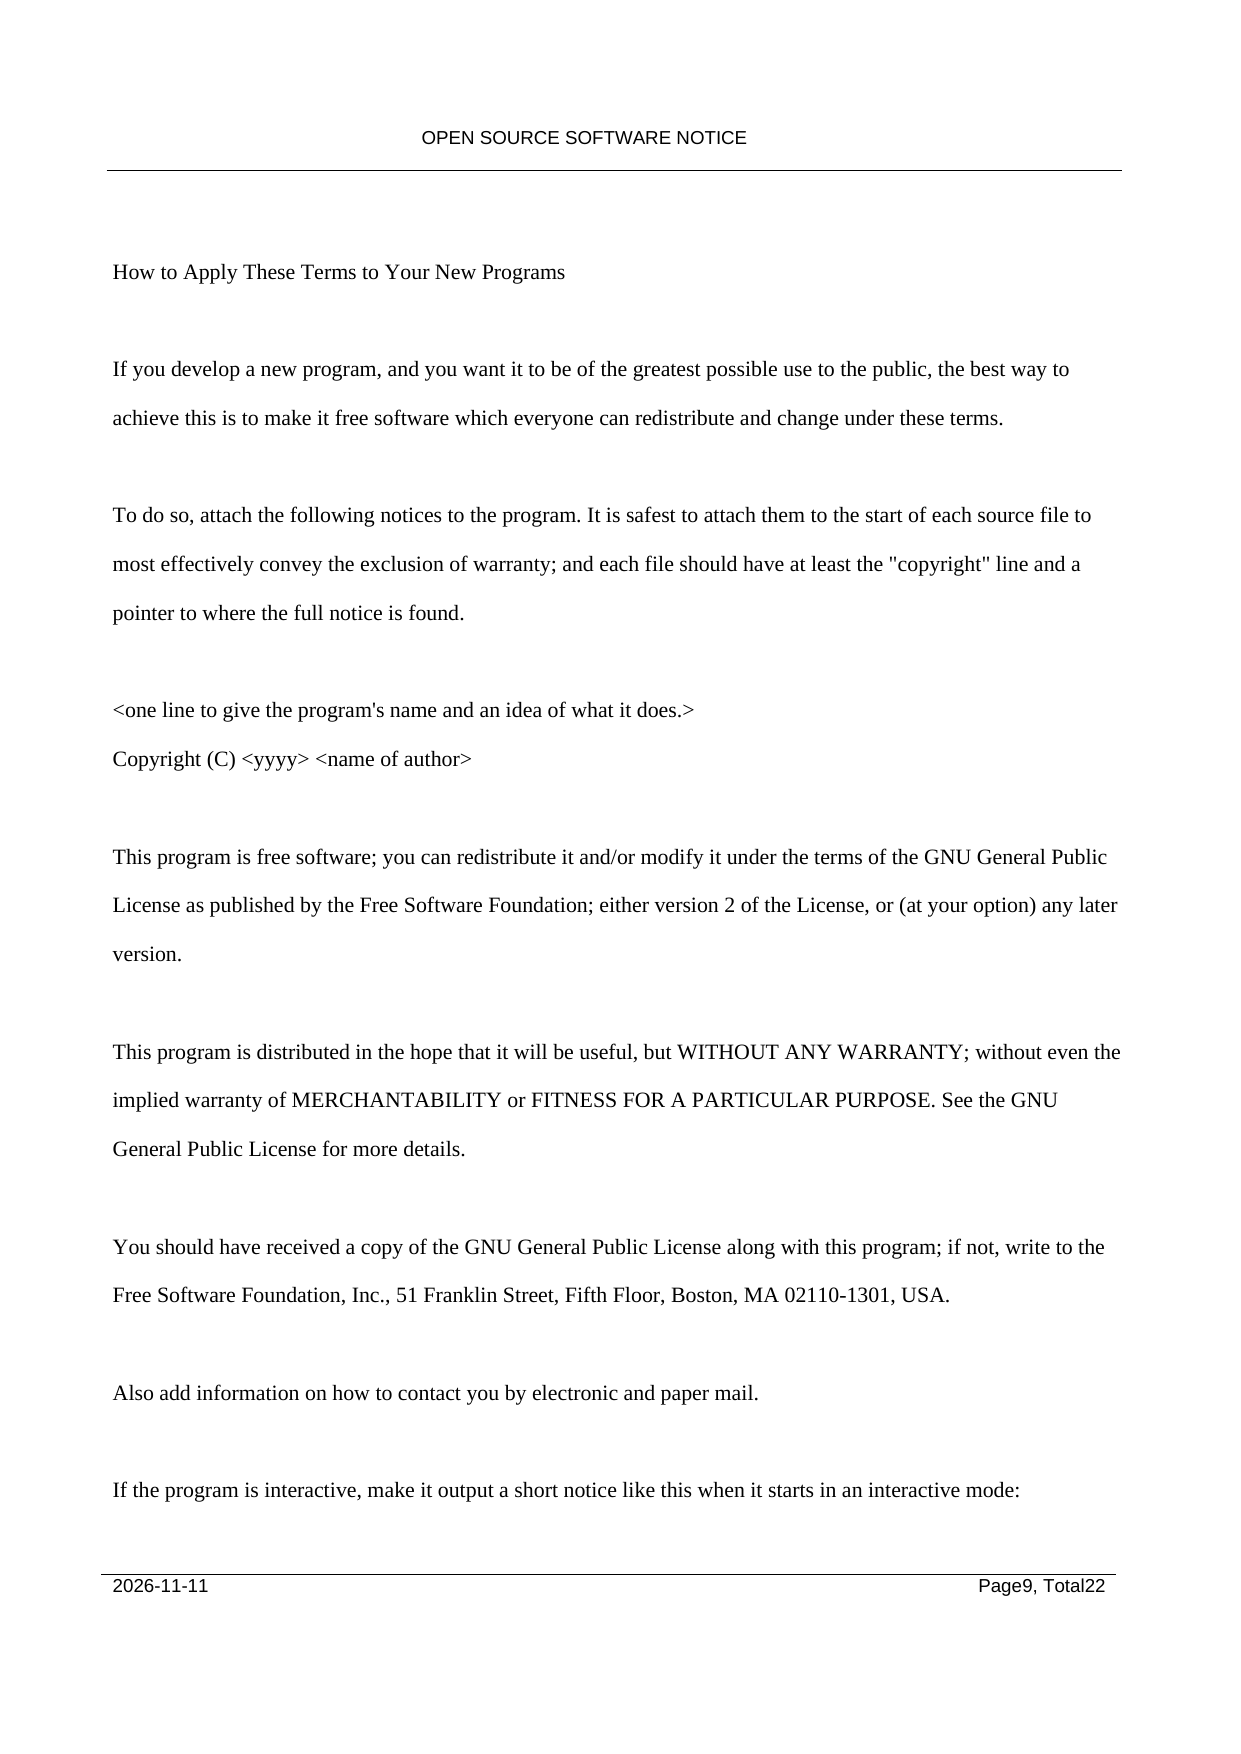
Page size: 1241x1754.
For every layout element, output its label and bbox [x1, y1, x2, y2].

text [112, 206, 1128, 1506]
